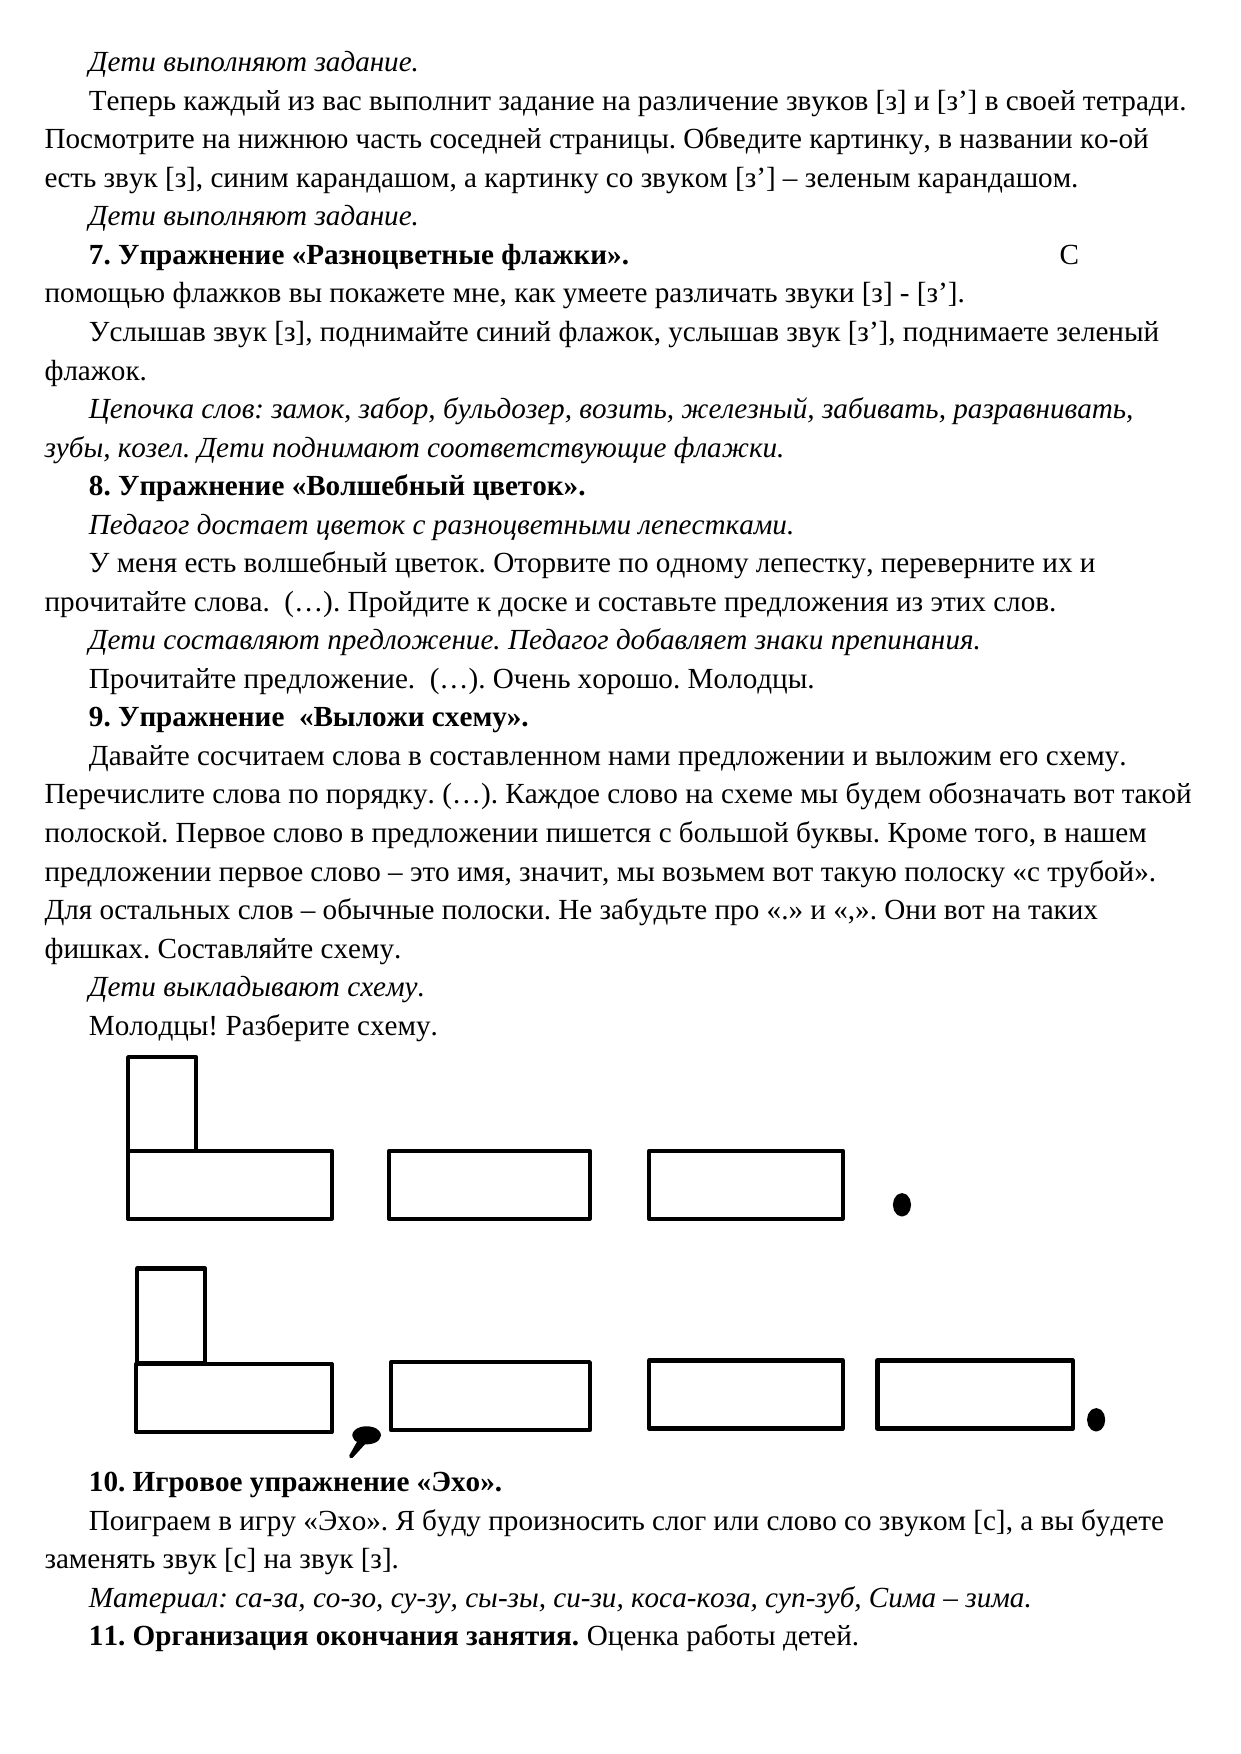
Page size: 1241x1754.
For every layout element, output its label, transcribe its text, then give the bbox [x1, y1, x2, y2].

list Педагог достает цветок с разноцветными лепестками. [44, 507, 1196, 540]
list Молодцы! Разберите схему. [44, 1008, 1196, 1041]
list 9. Упражнение «Выложи схему». [44, 699, 1196, 733]
list 7. Упражнение «Разноцветные флажки». С помощью флажков вы покажете мне, как умеете различать звуки [з] - [з’]. [44, 237, 1196, 309]
list Цепочка слов: замок, забор, бульдозер, возить, железный, забивать, разравнивать, зубы, козел. Дети поднимают соответствующие флажки. [44, 391, 1196, 463]
list 11. Организация окончания занятия. Оценка работы детей. [44, 1618, 1196, 1652]
list Поиграем в игру «Эхо». Я буду произносить слог или слово со звуком [с], а вы будете заменять звук [с] на звук [з]. [44, 1503, 1196, 1575]
list Услышав звук [з], поднимайте синий флажок, услышав звук [з’], поднимаете зеленый флажок. [44, 314, 1196, 386]
list 10. Игровое упражнение «Эхо». [44, 1464, 1196, 1498]
list Материал: са-за, со-зо, су-зу, сы-зы, си-зи, коса-коза, суп-зуб, Сима – зима. [44, 1580, 1196, 1613]
list Дети составляют предложение. Педагог добавляет знаки препинания. [44, 622, 1196, 656]
list Давайте сосчитаем слова в составленном нами предложении и выложим его схему. Перечислите слова по порядку. (…). Каждое слово на схеме мы будем обозначать вот такой полоской. Первое слово в предложении пишется с большой буквы. Кроме того, в нашем предложении первое слово – это имя, значит, мы возьмем вот такую полоску «с трубой». Для остальных слов – обычные полоски. Не забудьте про «.» и «,». Они вот на таких фишках. Составляйте схему. [44, 738, 1196, 964]
list Теперь каждый из вас выполнит задание на различение звуков [з] и [з’] в своей тетради. Посмотрите на нижнюю часть соседней страницы. Обведите картинку, в названии ко-ой есть звук [з], синим карандашом, а картинку со звуком [з’] – зеленым карандашом. [44, 83, 1196, 193]
list У меня есть волшебный цветок. Оторвите по одному лепестку, переверните их и прочитайте слова. (…). Пройдите к доске и составьте предложения из этих слов. [44, 545, 1196, 617]
list Дети выполняют задание. [44, 44, 1196, 78]
list Прочитайте предложение. (…). Очень хорошо. Молодцы. [44, 661, 1196, 694]
list Дети выкладывают схему. [44, 969, 1196, 1003]
list Дети выполняют задание. [44, 198, 1196, 232]
list 8. Упражнение «Волшебный цветок». [44, 468, 1196, 502]
